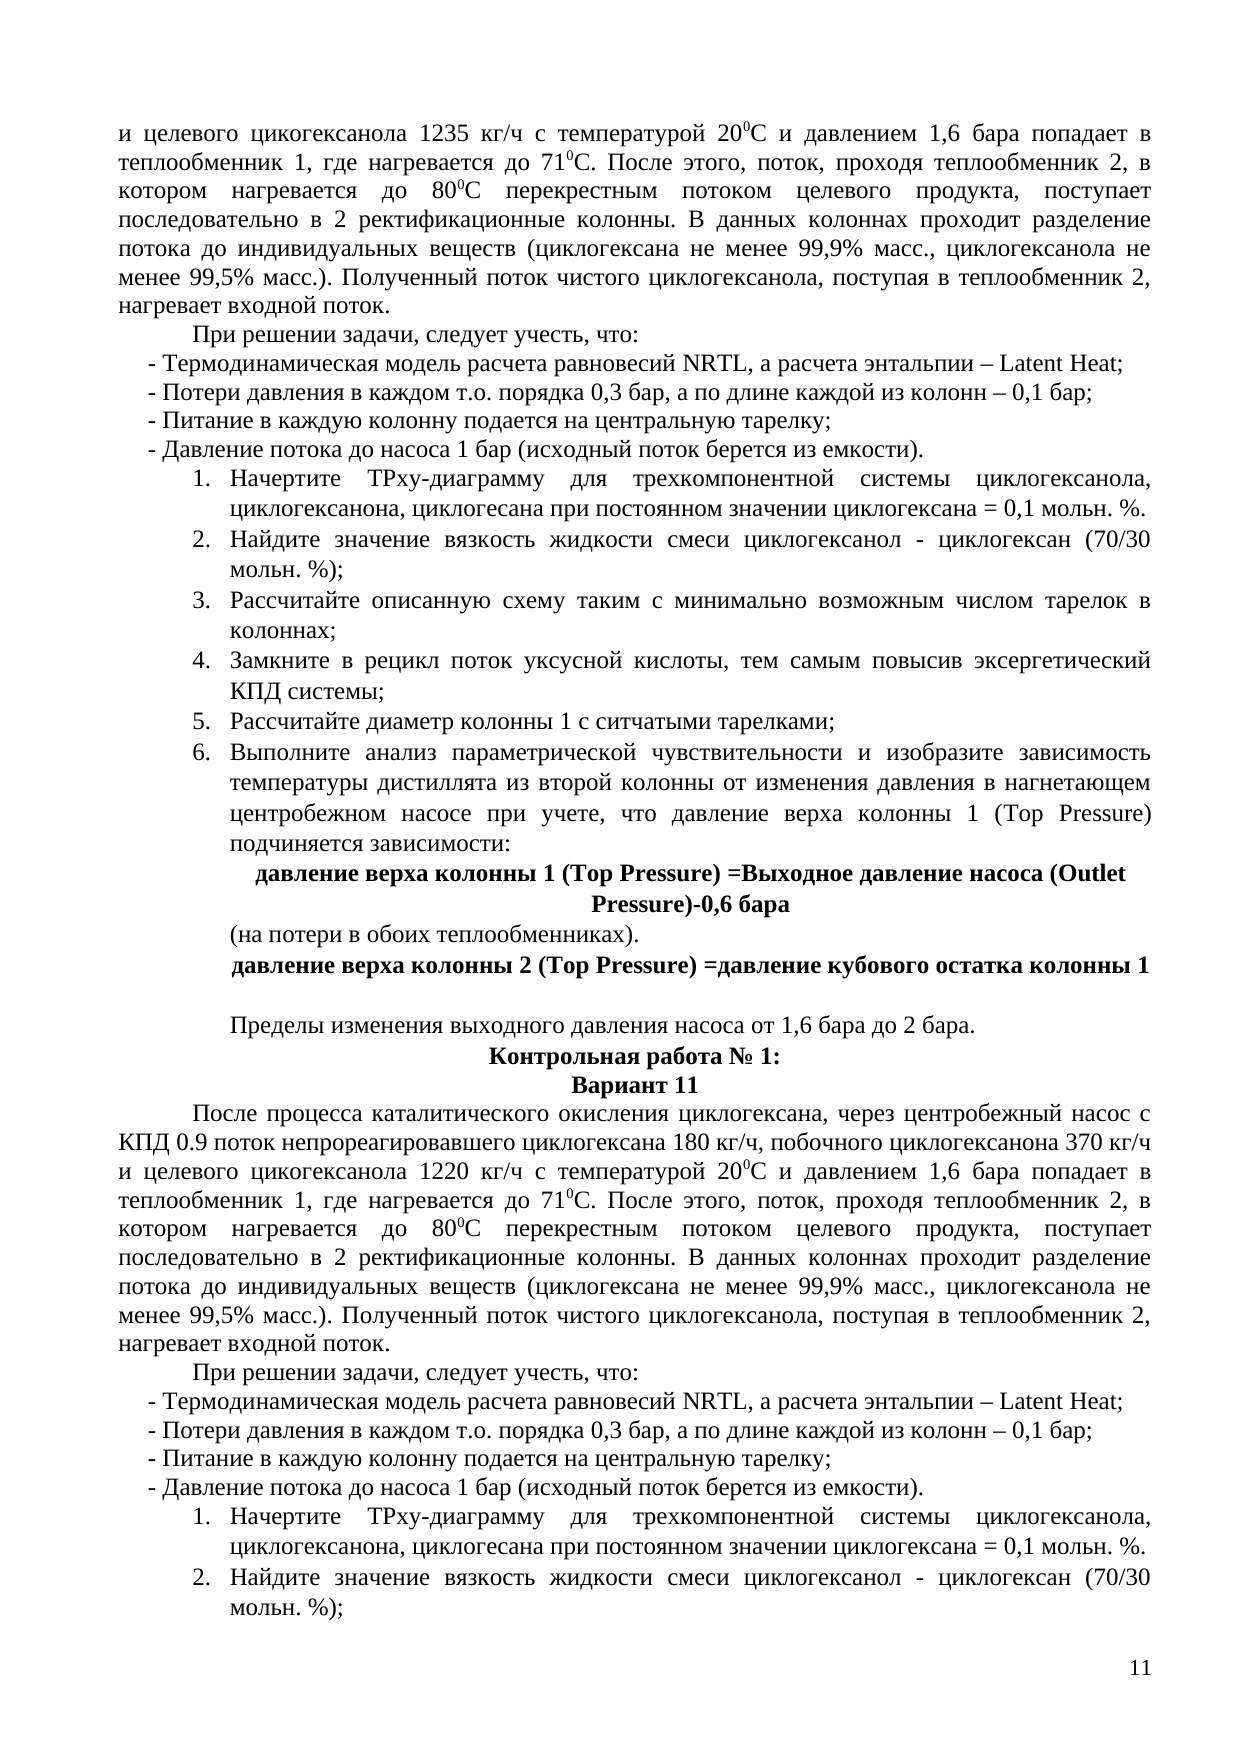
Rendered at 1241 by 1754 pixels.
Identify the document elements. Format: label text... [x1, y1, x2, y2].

list Начертите TPxy-диаграмму для трехкомпонентной системы циклогексанола, циклогексанона, циклогесана при постоянном значении циклогексана = 0,1 мольн. %. [192, 1501, 1152, 1560]
text При решении задачи, следует учесть, что: [118, 1357, 1152, 1386]
text - Давление потока до насоса 1 бар (исходный поток берется из емкости). [118, 434, 1152, 463]
list Найдите значение вязкость жидкости смеси циклогексанол - циклогексан (70/30 мольн. %); [192, 524, 1152, 583]
text - Потери давления в каждом т.о. порядка 0,3 бар, а по длине каждой из колонн – 0,1 бар; [118, 377, 1152, 406]
text При решении задачи, следует учесть, что: [118, 319, 1152, 348]
text давление верха колонны 1 (Top Pressure) =Выходное давление насоса (Outlet Pressure)-0,6 бара [229, 858, 1152, 918]
list Найдите значение вязкость жидкости смеси циклогексанол - циклогексан (70/30 мольн. %); [192, 1562, 1152, 1621]
text - Потери давления в каждом т.о. порядка 0,3 бар, а по длине каждой из колонн – 0,1 бар; [118, 1415, 1152, 1443]
text - Питание в каждую колонну подается на центральную тарелку; [118, 406, 1152, 434]
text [118, 118, 1152, 319]
list Рассчитайте описанную схему таким с минимально возможным числом тарелок в колоннах; [192, 585, 1152, 644]
text - Термодинамическая модель расчета равновесий NRTL, а расчета энтальпии – Latent Heat; [118, 348, 1152, 377]
text - Питание в каждую колонну подается на центральную тарелку; [118, 1443, 1152, 1472]
list Замкните в рецикл поток уксусной кислоты, тем самым повысив эксергетический КПД системы; [192, 646, 1152, 705]
text Вариант 11 [118, 1070, 1152, 1098]
text (на потери в обоих теплообменниках). [229, 919, 1152, 948]
text - Термодинамическая модель расчета равновесий NRTL, а расчета энтальпии – Latent Heat; [118, 1386, 1152, 1415]
list Начертите TPxy-диаграмму для трехкомпонентной системы циклогексанола, циклогексанона, циклогесана при постоянном значении циклогексана = 0,1 мольн. %. [192, 463, 1152, 522]
text давление верха колонны 2 (Top Pressure) =давление кубового остатка колонны 1 [229, 950, 1152, 978]
list Выполните анализ параметрической чувствительности и изобразите зависимость температуры дистиллята из второй колонны от изменения давления в нагнетающем центробежном насосе при учете, что давление верха колонны 1 (Top Pressure) подчиняется зависимости: [192, 737, 1152, 857]
text Пределы изменения выходного давления насоса от 1,6 бара до 2 бара. [229, 1011, 1152, 1039]
text Контрольная работа № 1: [118, 1041, 1152, 1070]
text После процесса каталитического окисления циклогексана, через центробежный насос с КПД 0.9 поток непрореагировавшего циклогексана 180 кг/ч, побочного циклогексанона 370 кг/ч и целевого цикогексанола 1220 кг/ч с температурой 200С и давлением 1,6 бара попадает в теплообменник 1, где нагревается до 710С. После этого, поток, проходя теплообменник 2, в котором нагревается до 800С перекрестным потоком целевого продукта, поступает последовательно в 2 ректификационные колонны. В данных колоннах проходит разделение потока до индивидуальных веществ (циклогексана не менее 99,9% масс., циклогексанола не менее 99,5% масс.). Полученный поток чистого циклогексанола, поступая в теплообменник 2, нагревает входной поток. [118, 1098, 1152, 1357]
text - Давление потока до насоса 1 бар (исходный поток берется из емкости). [118, 1472, 1152, 1501]
list Рассчитайте диаметр колонны 1 с ситчатыми тарелками; [192, 706, 1152, 735]
